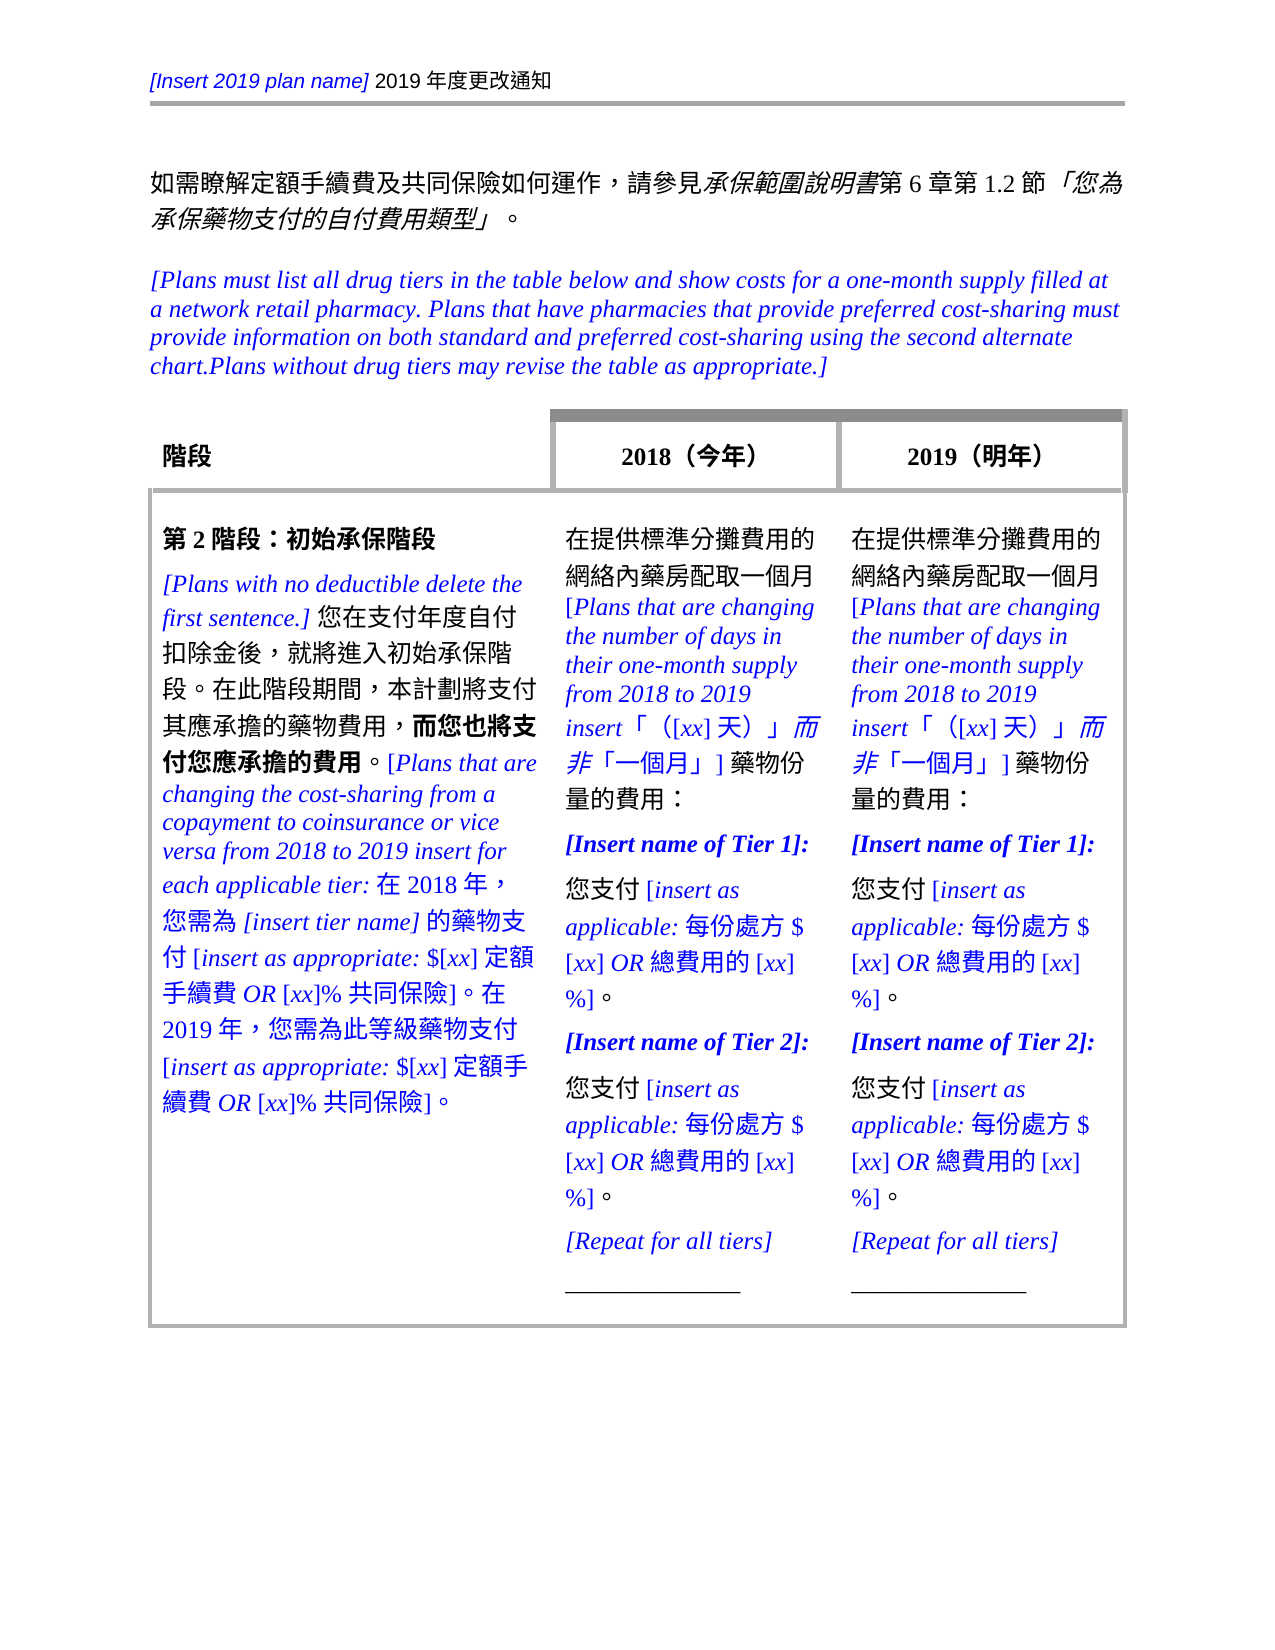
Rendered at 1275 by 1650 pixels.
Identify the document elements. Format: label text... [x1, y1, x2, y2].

table_header 2018（今年） [556, 422, 836, 488]
table_cell 在提供標準分攤費用的網絡內藥房配取一個月 [Plans that are changing the number of days in their one-month supply from 2018 to 2019 insert「（[xx] 天）」而非「一個月」] 藥物份量的費用： [Insert name of Tier 1]: 您支付 [insert as applicable: 每份處方 $[xx] OR 總費用的 [xx]%]。 [Insert name of Tier 2]: 您支付 [insert as applicable: 每份處方 $[xx] OR 總費用的 [xx]%]。 [Repeat for all tiers] ______________ [553, 493, 839, 1324]
text 如需瞭解定額手續費及共同保險如何運作，請參見承保範圍說明書第 6 章第 1.2 節「您為承保藥物支付的自付費用類型」。 [150, 163, 1125, 236]
table_cell 在提供標準分攤費用的網絡內藥房配取一個月 [Plans that are changing the number of days in their one-month supply from 2018 to 2019 insert「（[xx] 天）」而非「一個月」] 藥物份量的費用： [Insert name of Tier 1]: 您支付 [insert as applicable: 每份處方 $[xx] OR 總費用的 [xx]%]。 [Insert name of Tier 2]: 您支付 [insert as applicable: 每份處方 $[xx] OR 總費用的 [xx]%]。 [Repeat for all tiers] ______________ [839, 488, 1123, 1324]
table_header 2019（明年） [842, 422, 1122, 488]
table_header 階段 [150, 409, 550, 488]
table_cell 第 2 階段：初始承保階段 [Plans with no deductible delete the first sentence.] 您在支付年度自付扣除金後，就將進入初始承保階段。在此階段期間，本計劃將支付其應承擔的藥物費用，而您也將支付您應承擔的費用。[Plans that are changing the cost-sharing from a copayment to coinsurance or vice versa from 2018 to 2019 insert for each applicable tier: 在 2018 年， 您需為 [insert tier name] 的藥物支付 [insert as appropriate: $[xx] 定額手續費 OR [xx]% 共同保險]。在 2019 年，您需為此等級藥物支付 [insert as appropriate: $[xx] 定額手續費 OR [xx]% 共同保險]。 [152, 489, 553, 1324]
text [Plans must list all drug tiers in the table below and show costs for a one-month supply filled at a network retail pharmacy. Plans that have pharmacies that provide preferred cost-sharing must provide information on both standard and preferred cost-sharing using the second alternate chart.Plans without drug tiers may revise the table as appropriate.] [150, 265, 1125, 380]
